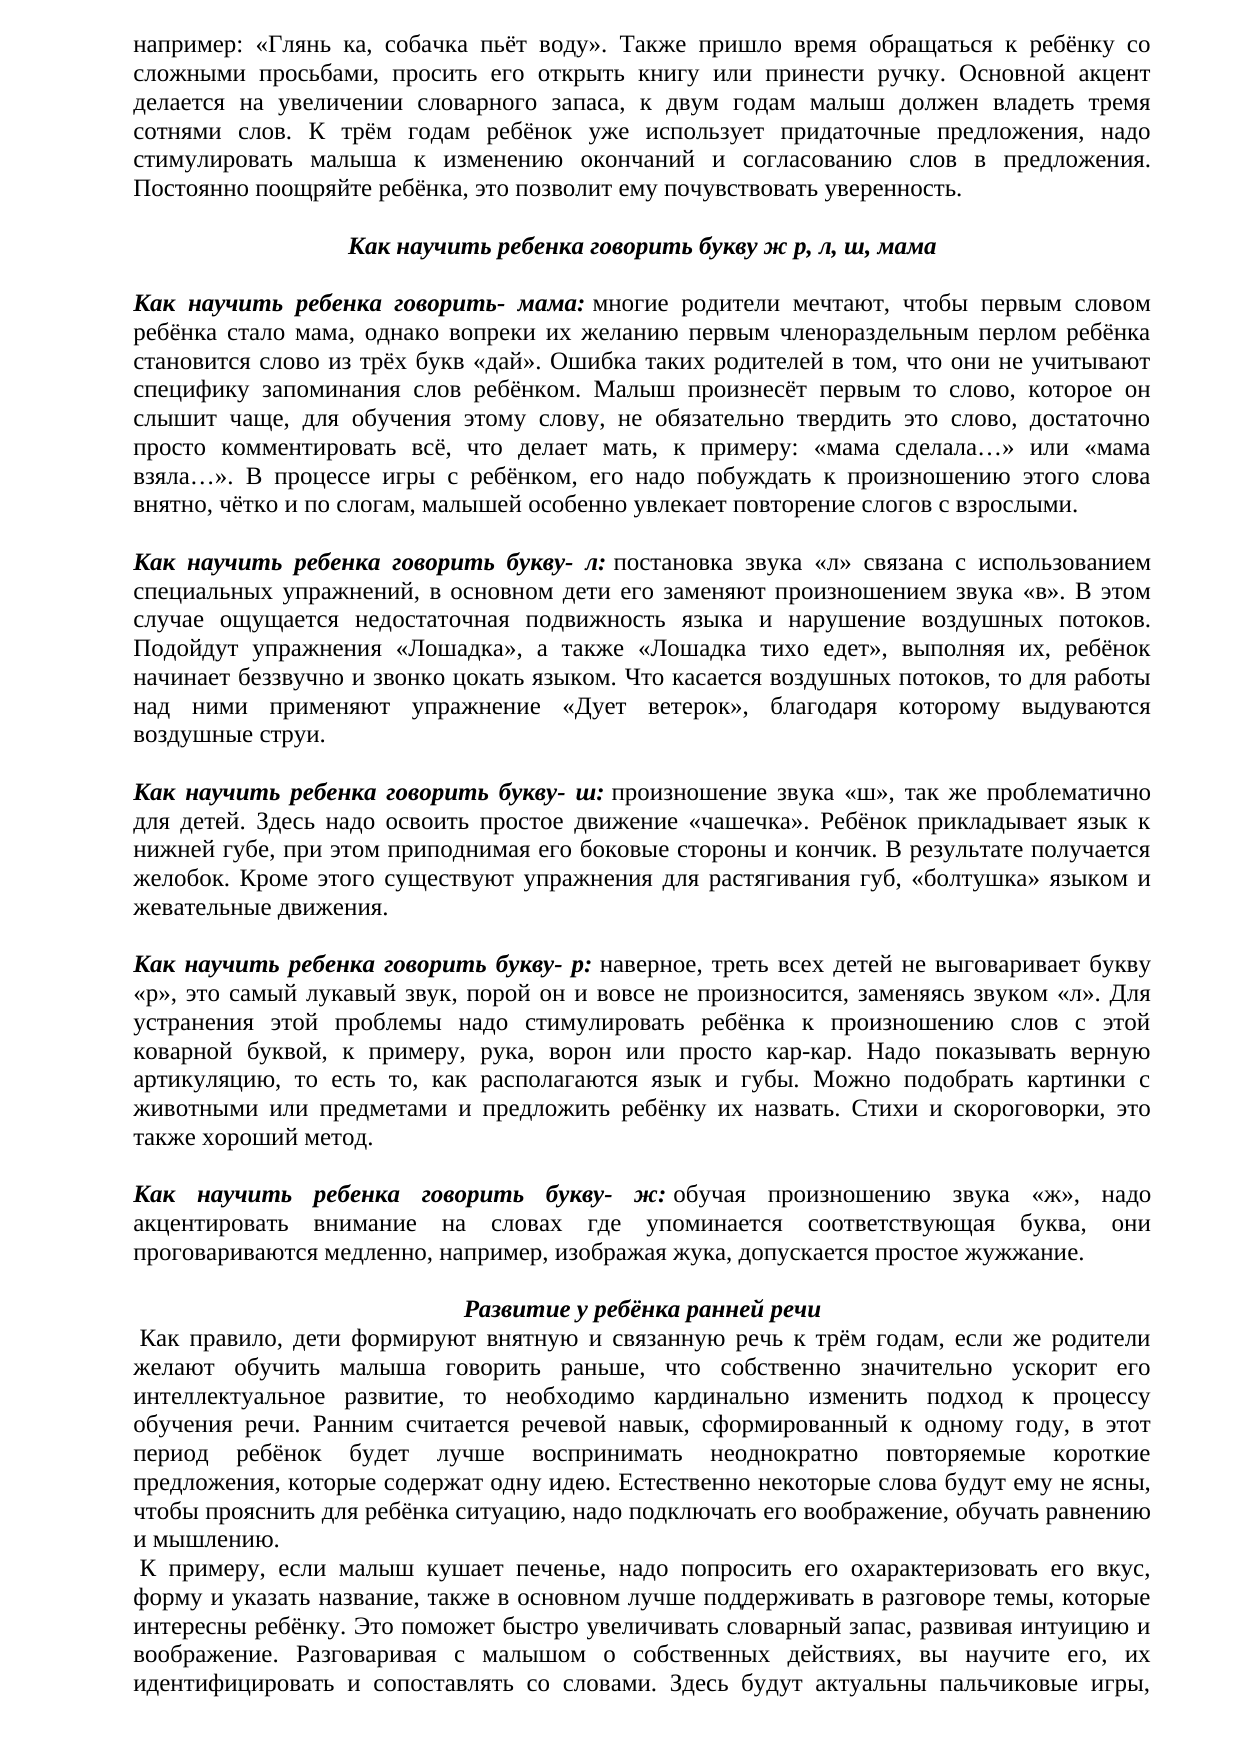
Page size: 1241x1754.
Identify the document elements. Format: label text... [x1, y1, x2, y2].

text Развитие у ребёнка ранней речи [133, 1294, 1152, 1323]
text Как научить ребенка говорить букву ж р, л, ш, мама [133, 231, 1152, 259]
text Как научить ребенка говорить букву- р: наверное, треть всех детей не выговаривает букву «р», это самый лукавый звук, порой он и вовсе не произносится, заменяясь звуком «л». Для устранения этой проблемы надо стимулировать ребёнка к произношению слов с этой коварной буквой, к примеру, рука, ворон или просто кар-кар. Надо показывать верную артикуляцию, то есть то, как располагаются язык и губы. Можно подобрать картинки с животными или предметами и предложить ребёнку их назвать. Стихи и скороговорки, это также хороший метод. [133, 949, 1152, 1151]
text Как научить ребенка говорить букву- л: постановка звука «л» связана с использованием специальных упражнений, в основном дети его заменяют произношением звука «в». В этом случае ощущается недостаточная подвижность языка и нарушение воздушных потоков. Подойдут упражнения «Лошадка», а также «Лошадка тихо едет», выполняя их, ребёнок начинает беззвучно и звонко цокать языком. Что касается воздушных потоков, то для работы над ними применяют упражнение «Дует ветерок», благодаря которому выдуваются воздушные струи. [133, 547, 1152, 748]
text Как правило, дети формируют внятную и связанную речь к трём годам, если же родители желают обучить малыша говорить раньше, что собственно значительно ускорит его интеллектуальное развитие, то необходимо кардинально изменить подход к процессу обучения речи. Ранним считается речевой навык, сформированный к одному году, в этот период ребёнок будет лучше воспринимать неоднократно повторяемые короткие предложения, которые содержат одну идею. Естественно некоторые слова будут ему не ясны, чтобы прояснить для ребёнка ситуацию, надо подключать его воображение, обучать равнению и мышлению. [133, 1323, 1152, 1553]
text Как научить ребенка говорить- мама: многие родители мечтают, чтобы первым словом ребёнка стало мама, однако вопреки их желанию первым членораздельным перлом ребёнка становится слово из трёх букв «дай». Ошибка таких родителей в том, что они не учитывают специфику запоминания слов ребёнком. Малыш произнесёт первым то слово, которое он слышит чаще, для обучения этому слову, не обязательно твердить это слово, достаточно просто комментировать всё, что делает мать, к примеру: «мама сделала…» или «мама взяла…». В процессе игры с ребёнком, его надо побуждать к произношению этого слова внятно, чётко и по слогам, малышей особенно увлекает повторение слогов с взрослыми. [133, 288, 1152, 518]
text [133, 29, 1152, 202]
text Как научить ребенка говорить букву- ж: обучая произношению звука «ж», надо акцентировать внимание на словах где упоминается соответствующая буква, они проговариваются медленно, например, изображая жука, допускается простое жужжание. [133, 1179, 1152, 1266]
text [133, 1553, 1152, 1697]
text Как научить ребенка говорить букву- ш: произношение звука «ш», так же проблематично для детей. Здесь надо освоить простое движение «чашечка». Ребёнок прикладывает язык к нижней губе, при этом приподнимая его боковые стороны и кончик. В результате получается желобок. Кроме этого существуют упражнения для растягивания губ, «болтушка» языком и жевательные движения. [133, 777, 1152, 921]
